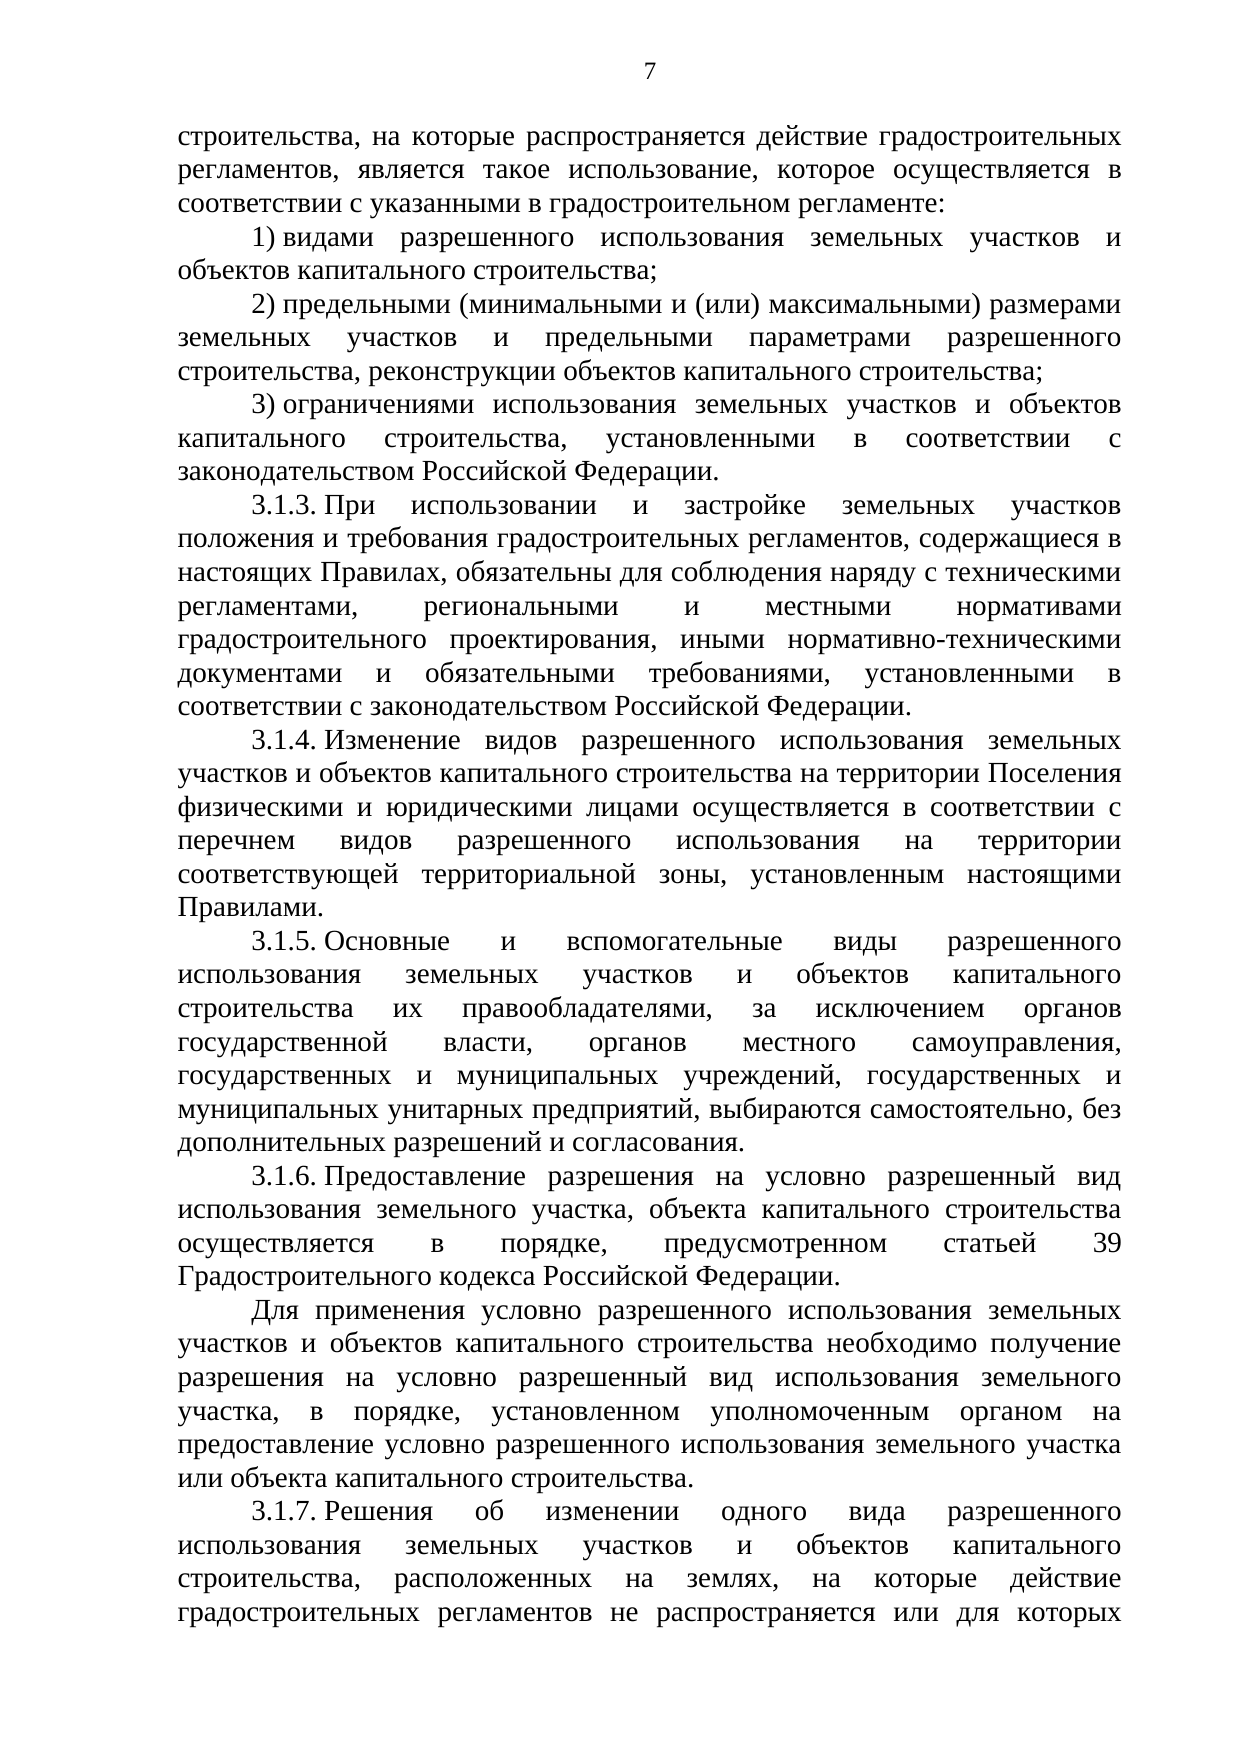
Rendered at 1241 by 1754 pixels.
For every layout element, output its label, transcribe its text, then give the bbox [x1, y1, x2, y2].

list 3) ограничениями использования земельных участков и объектов капитального строительства, установленными в соответствии с законодательством Российской Федерации. [177, 386, 1122, 487]
list 1) видами разрешенного использования земельных участков и объектов капитального строительства; [177, 219, 1122, 286]
list 2) предельными (минимальными и (или) максимальными) размерами земельных участков и предельными параметрами разрешенного строительства, реконструкции объектов капитального строительства; [177, 286, 1122, 386]
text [177, 118, 1122, 219]
text 3.1.3. При использовании и застройке земельных участков положения и требования градостроительных регламентов, содержащиеся в настоящих Правилах, обязательны для соблюдения наряду с техническими регламентами, региональными и местными нормативами градостроительного проектирования, иными нормативно-техническими документами и обязательными требованиями, установленными в соответствии с законодательством Российской Федерации. [177, 487, 1122, 722]
text 3.1.6. Предоставление разрешения на условно разрешенный вид использования земельного участка, объекта капитального строительства осуществляется в порядке, предусмотренном статьей 39 Градостроительного кодекса Российской Федерации. [177, 1158, 1122, 1292]
text Для применения условно разрешенного использования земельных участков и объектов капитального строительства необходимо получение разрешения на условно разрешенный вид использования земельного участка, в порядке, установленном уполномоченным органом на предоставление условно разрешенного использования земельного участка или объекта капитального строительства. [177, 1292, 1122, 1493]
text 3.1.5. Основные и вспомогательные виды разрешенного использования земельных участков и объектов капитального строительства их правообладателями, за исключением органов государственной власти, органов местного самоуправления, государственных и муниципальных учреждений, государственных и муниципальных унитарных предприятий, выбираются самостоятельно, без дополнительных разрешений и согласования. [177, 923, 1122, 1158]
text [177, 1493, 1122, 1627]
text 3.1.4. Изменение видов разрешенного использования земельных участков и объектов капитального строительства на территории Поселения физическими и юридическими лицами осуществляется в соответствии с перечнем видов разрешенного использования на территории соответствующей территориальной зоны, установленным настоящими Правилами. [177, 722, 1122, 923]
